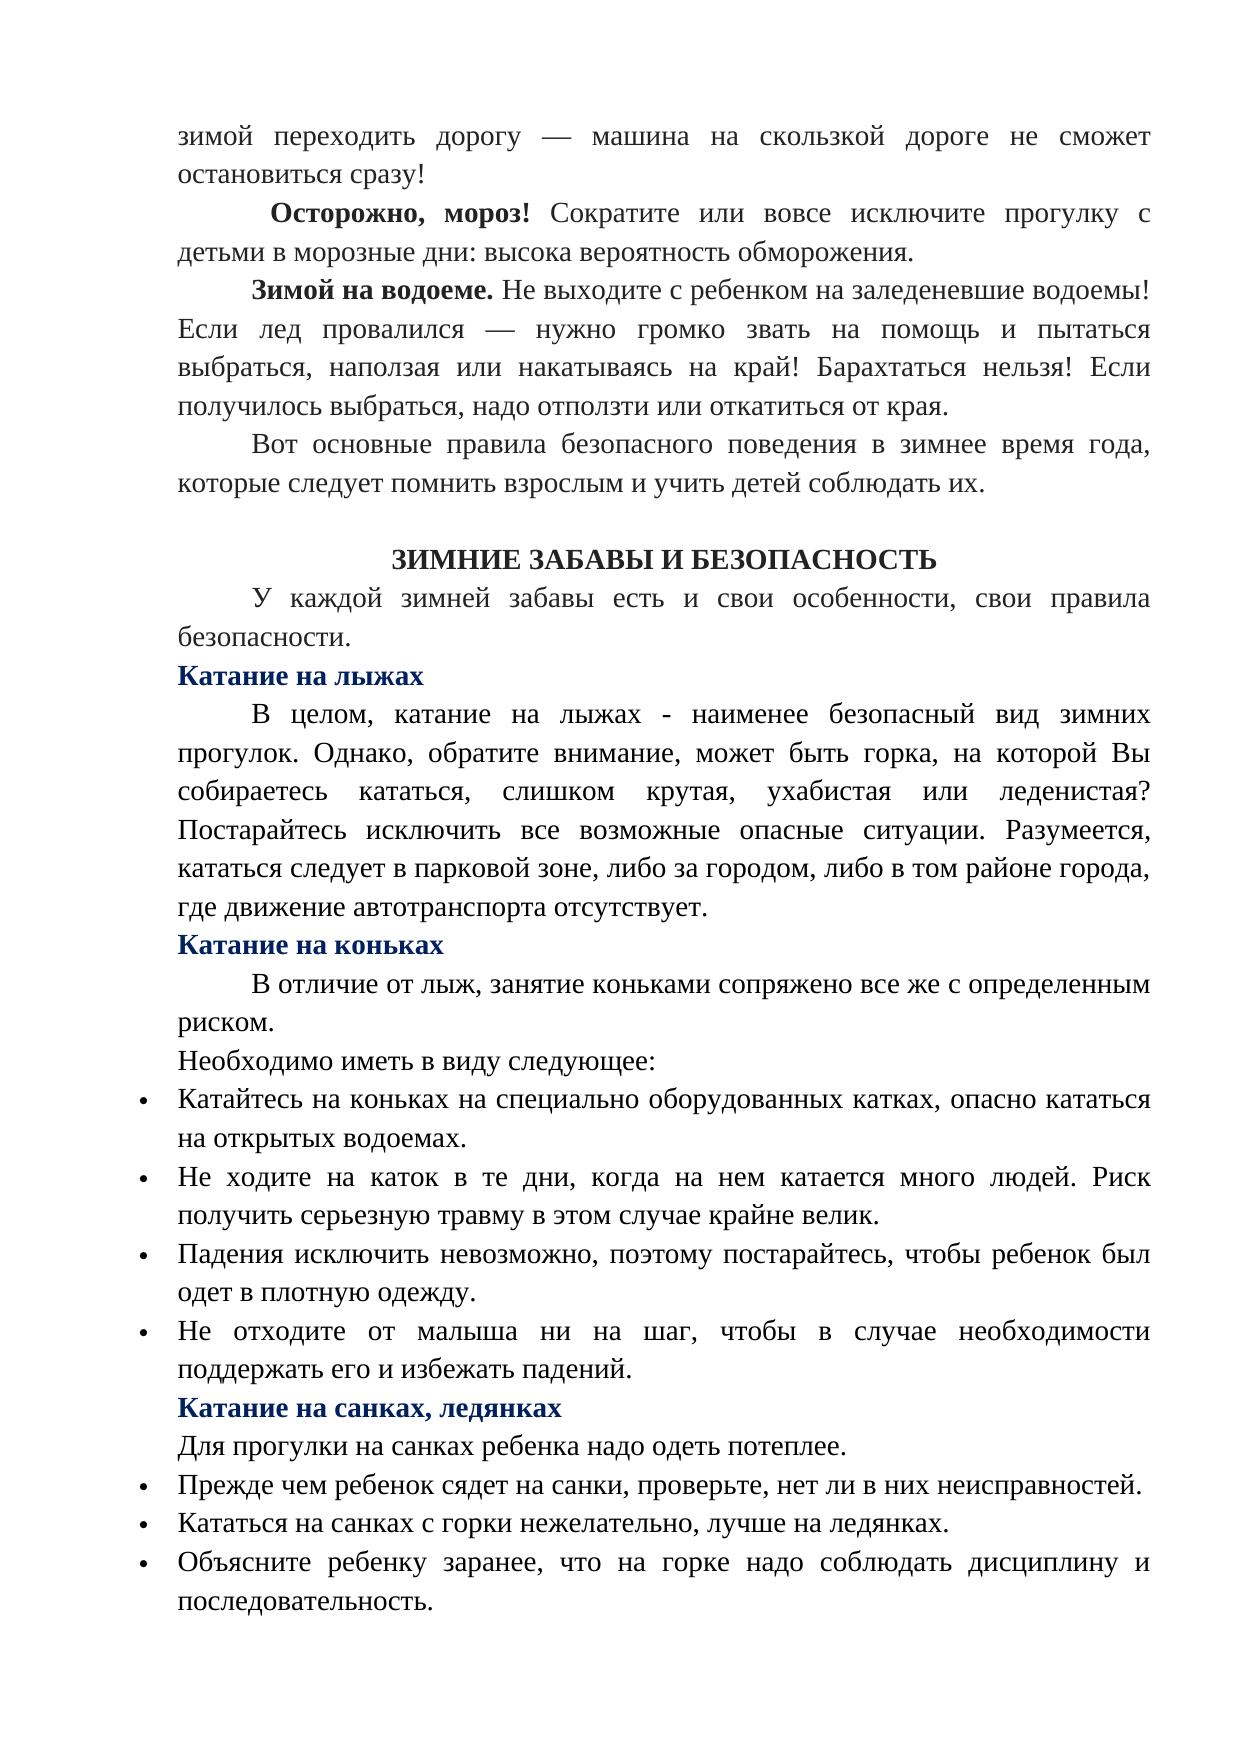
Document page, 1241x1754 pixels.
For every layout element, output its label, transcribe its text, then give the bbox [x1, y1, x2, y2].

text Катание на лыжах [177, 658, 1152, 691]
list Объясните ребенку заранее, что на горке надо соблюдать дисциплину и последовательность. [140, 1544, 1152, 1616]
text Необходимо иметь в виду следующее: [177, 1043, 1152, 1077]
list Прежде чем ребенок сядет на санки, проверьте, нет ли в них неисправностей. [140, 1467, 1152, 1501]
text Катание на коньках [177, 927, 1152, 961]
text В целом, катание на лыжах - наименее безопасный вид зимних прогулок. Однако, обратите внимание, может быть горка, на которой Вы собираетесь кататься, слишком крутая, ухабистая или леденистая? Постарайтесь исключить все возможные опасные ситуации. Разумеется, кататься следует в парковой зоне, либо за городом, либо в том районе города, где движение автотранспорта отсутствует. [177, 696, 1152, 922]
text Катание на санках, ледянках [177, 1390, 1152, 1423]
text В отличие от лыж, занятие коньками сопряжено все же с определенным риском. [177, 966, 1152, 1038]
text У каждой зимней забавы есть и свои особенности, свои правила безопасности. [177, 581, 1152, 653]
text Вот основные правила безопасного поведения в зимнее время года, которые следует помнить взрослым и учить детей соблюдать их. [177, 426, 1152, 498]
list Катайтесь на коньках на специально оборудованных катках, опасно кататься на открытых водоемах. [140, 1082, 1152, 1154]
list Кататься на санках с горки нежелательно, лучше на ледянках. [140, 1506, 1152, 1539]
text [177, 118, 1152, 190]
text ЗИМНИЕ ЗАБАВЫ И БЕЗОПАСНОСТЬ [177, 542, 1152, 576]
text Зимой на водоеме. Не выходите с ребенком на заледеневшие водоемы! Если лед провалился — нужно громко звать на помощь и пытаться выбраться, наползая или накатываясь на край! Барахтаться нельзя! Если получилось выбраться, надо отползти или откатиться от края. [177, 272, 1152, 421]
list Падения исключить невозможно, поэтому постарайтесь, чтобы ребенок был одет в плотную одежду. [140, 1236, 1152, 1308]
list Не отходите от малыша ни на шаг, чтобы в случае необходимости поддержать его и избежать падений. [140, 1313, 1152, 1385]
list Не ходите на каток в те дни, когда на нем катается много людей. Риск получить серьезную травму в этом случае крайне велик. [140, 1159, 1152, 1231]
text Осторожно, мороз! Сократите или вовсе исключите прогулку с детьми в морозные дни: высока вероятность обморожения. [177, 195, 1152, 267]
text Для прогулки на санках ребенка надо одеть потеплее. [177, 1428, 1152, 1462]
